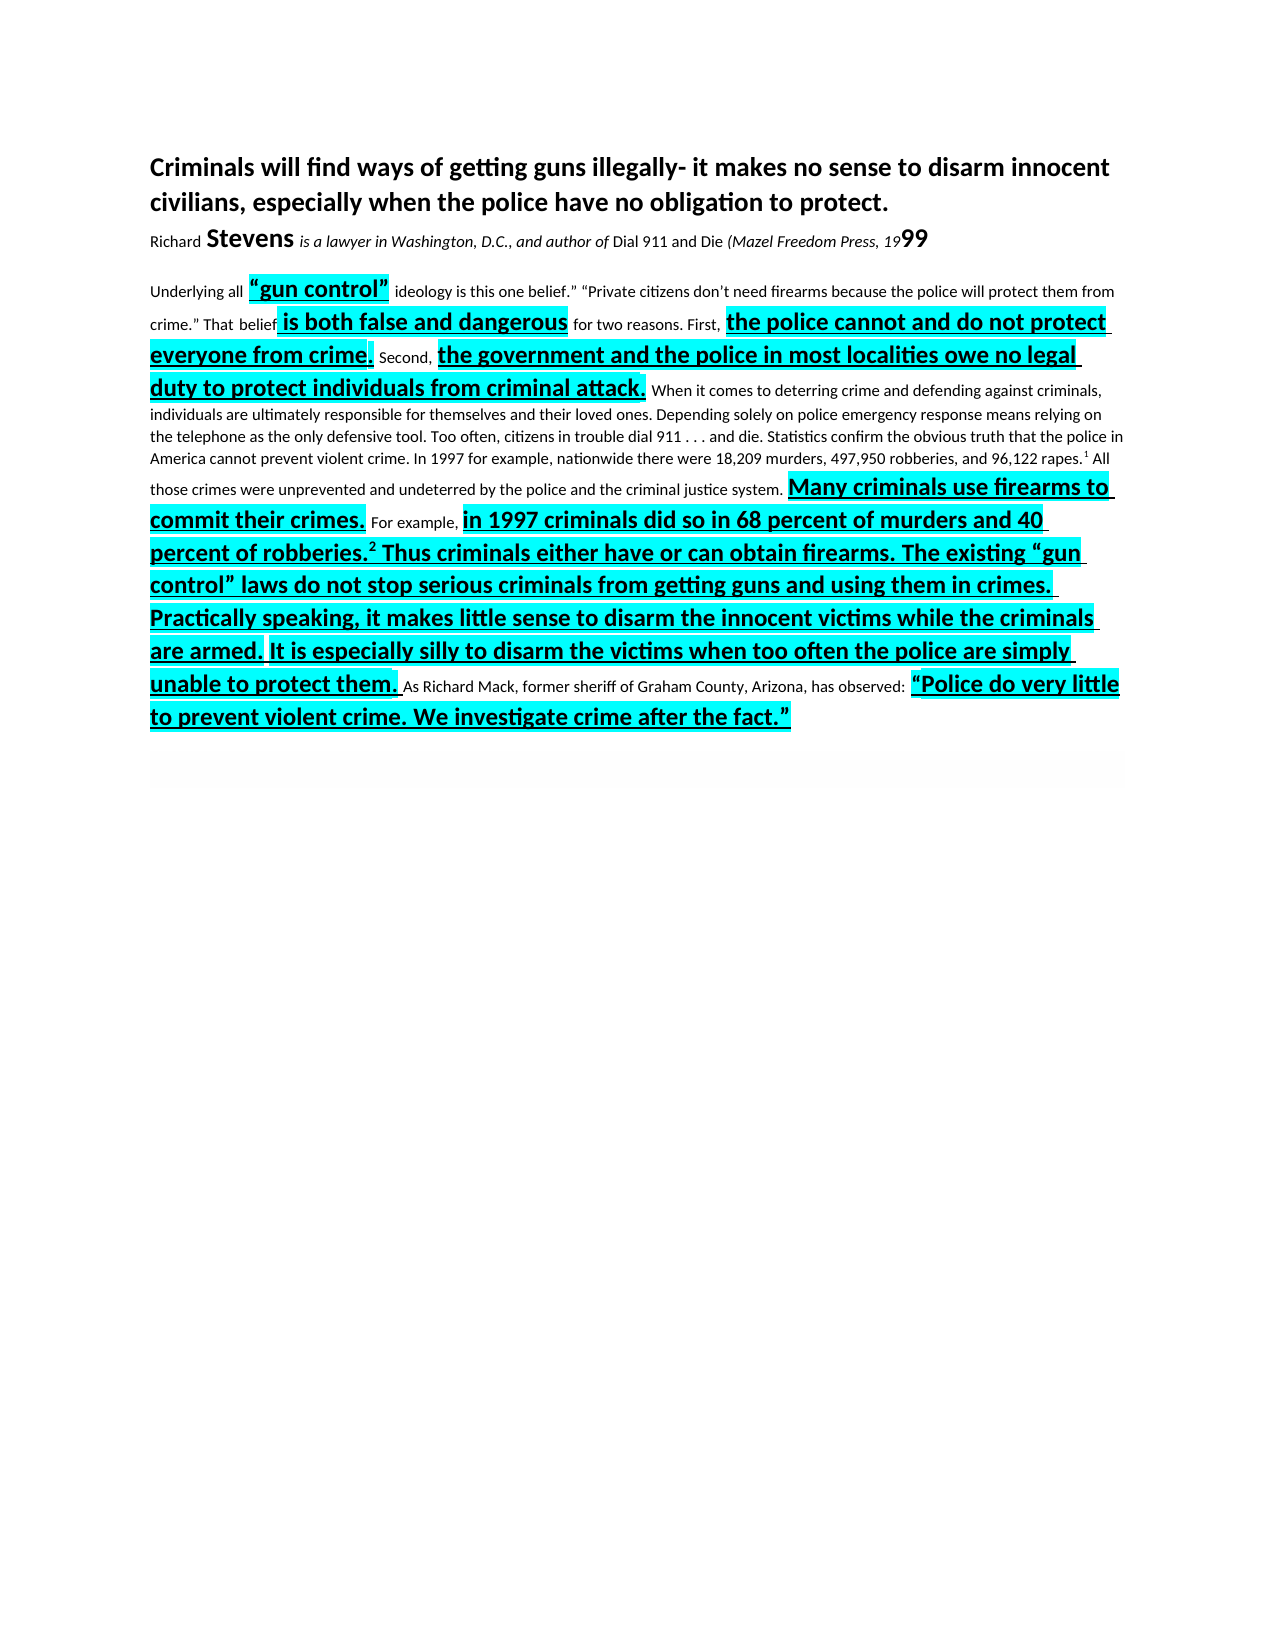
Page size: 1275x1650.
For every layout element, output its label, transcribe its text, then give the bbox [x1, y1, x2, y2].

text Richard Stevens is a lawyer in Washington, D.C., and author of Dial 911 and Die (Mazel Freedom Press, 1999 [150, 221, 1125, 254]
subtitle Criminals will find ways of getting guns illegally- it makes no sense to disarm innocent civilians, especially when the police have no obligation to protect. [150, 150, 1125, 219]
text Underlying all “gun control” ideology is this one belief.” “Private citizens don’t need firearms because the police will protect them from crime.” That belief is both false and dangerous for two reasons. First, the police cannot and do not protect everyone from crime. Second, the government and the police in most localities owe no legal duty to protect individuals from criminal attack. When it comes to deterring crime and defending against criminals, individuals are ultimately responsible for themselves and their loved ones. Depending solely on police emergency response means relying on the telephone as the only defensive tool. Too often, citizens in trouble dial 911 . . . and die. Statistics confirm the obvious truth that the police in America cannot prevent violent crime. In 1997 for example, nationwide there were 18,209 murders, 497,950 robberies, and 96,122 rapes.1 All those crimes were unprevented and undeterred by the police and the criminal justice system. Many criminals use firearms to commit their crimes. For example, in 1997 criminals did so in 68 percent of murders and 40 percent of robberies.2 Thus criminals either have or can obtain firearms. The existing “gun control” laws do not stop serious criminals from getting guns and using them in crimes. Practically speaking, it makes little sense to disarm the innocent victims while the criminals are armed. It is especially silly to disarm the victims when too often the police are simply unable to protect them. As Richard Mack, former sheriff of Graham County, Arizona, has observed: “Police do very little to prevent violent crime. We investigate crime after the fact.” [150, 273, 1125, 732]
